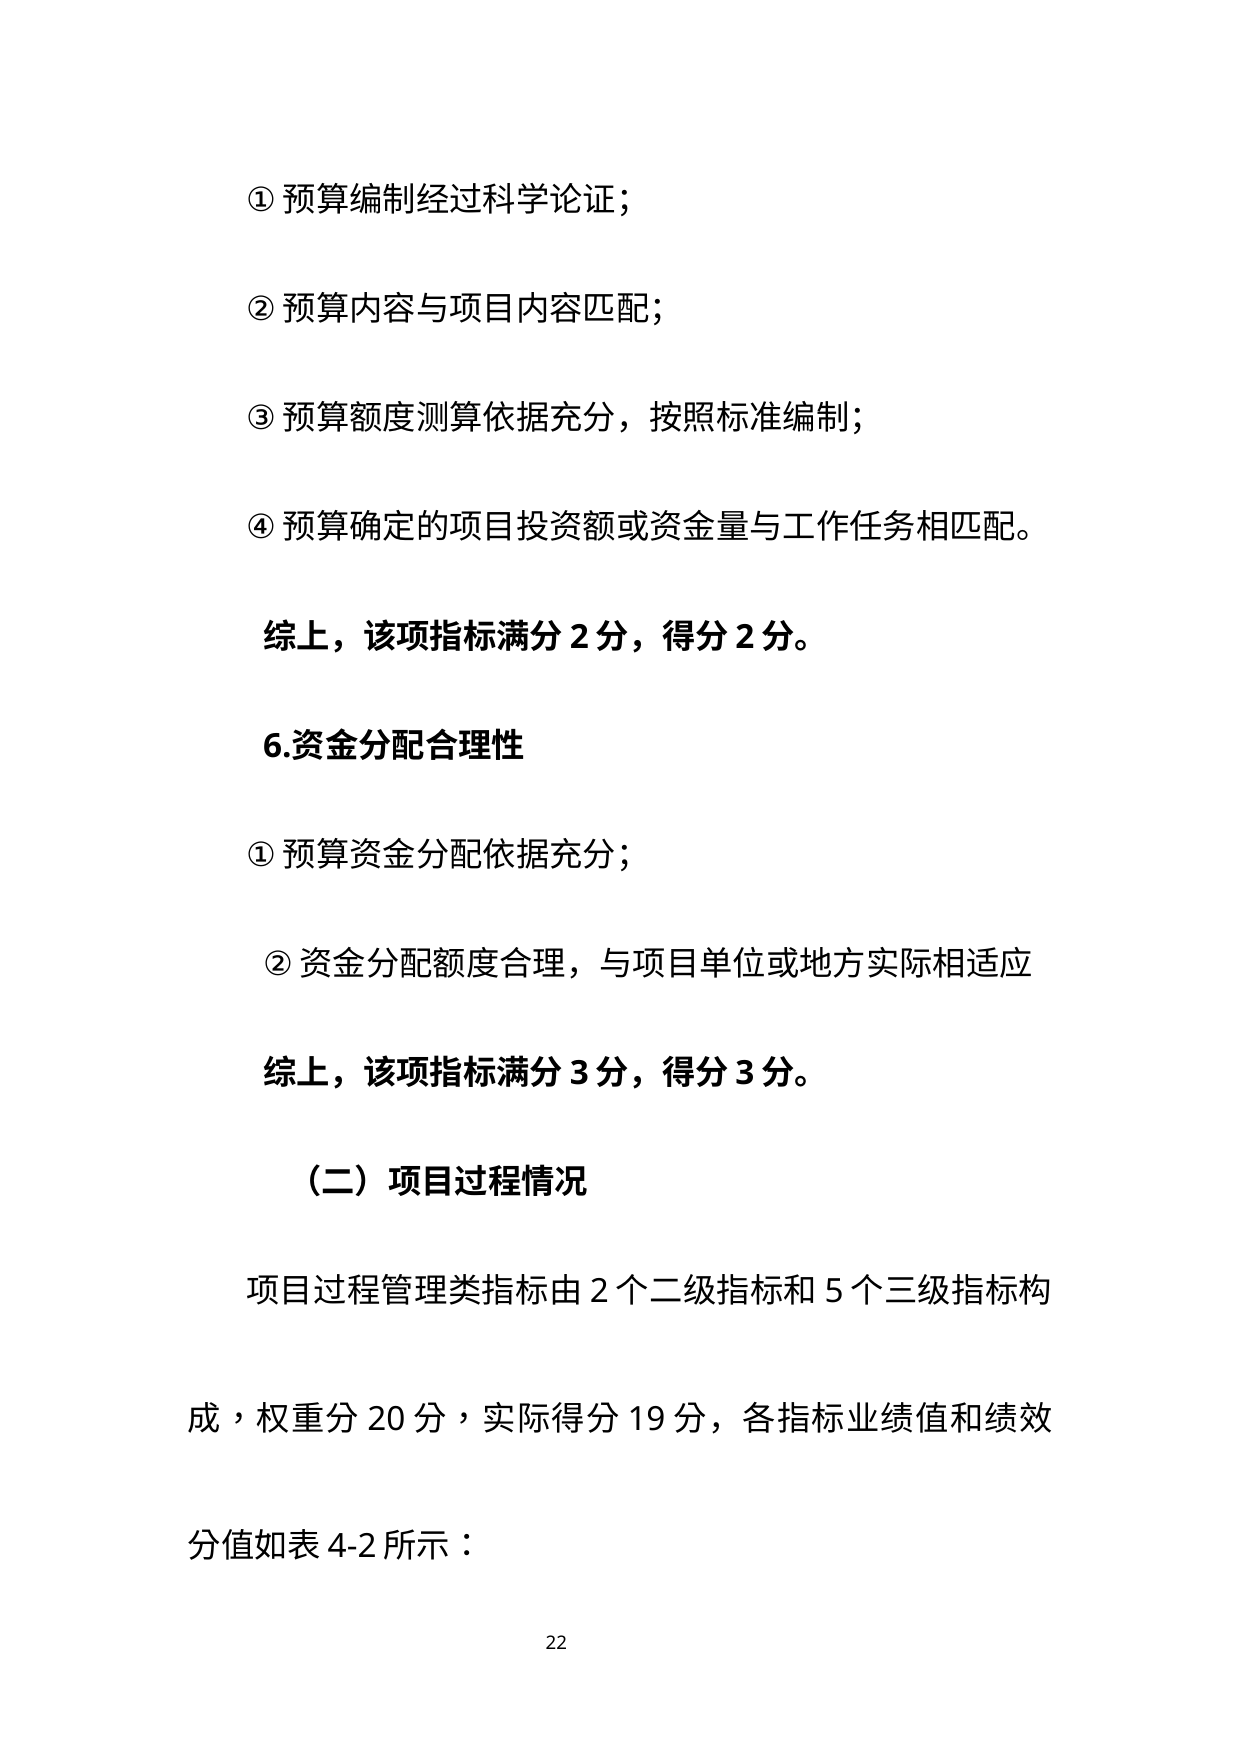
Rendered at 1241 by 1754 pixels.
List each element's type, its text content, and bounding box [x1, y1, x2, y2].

text 综上，该项指标满分3分，得分3分。 [187, 1028, 1053, 1113]
text ②资金分配额度合理，与项目单位或地方实际相适应 [187, 919, 1053, 1004]
text ①预算资金分配依据充分； [187, 809, 1053, 894]
text ②预算内容与项目内容匹配； [187, 264, 1053, 349]
text 6.资金分配合理性 [187, 700, 1053, 785]
text ③预算额度测算依据充分，按照标准编制； [187, 373, 1053, 458]
text ①预算编制经过科学论证； [187, 154, 1053, 239]
subtitle （二）项目过程情况 [187, 1137, 1053, 1222]
text 综上，该项指标满分2分，得分2分。 [187, 591, 1053, 676]
text 项目过程管理类指标由2个二级指标和5个三级指标构成，权重分20分，实际得分19分，各指标业绩值和绩效分值如表4-2所示： [187, 1246, 1053, 1586]
text ④预算确定的项目投资额或资金量与工作任务相匹配。 [187, 482, 1053, 567]
